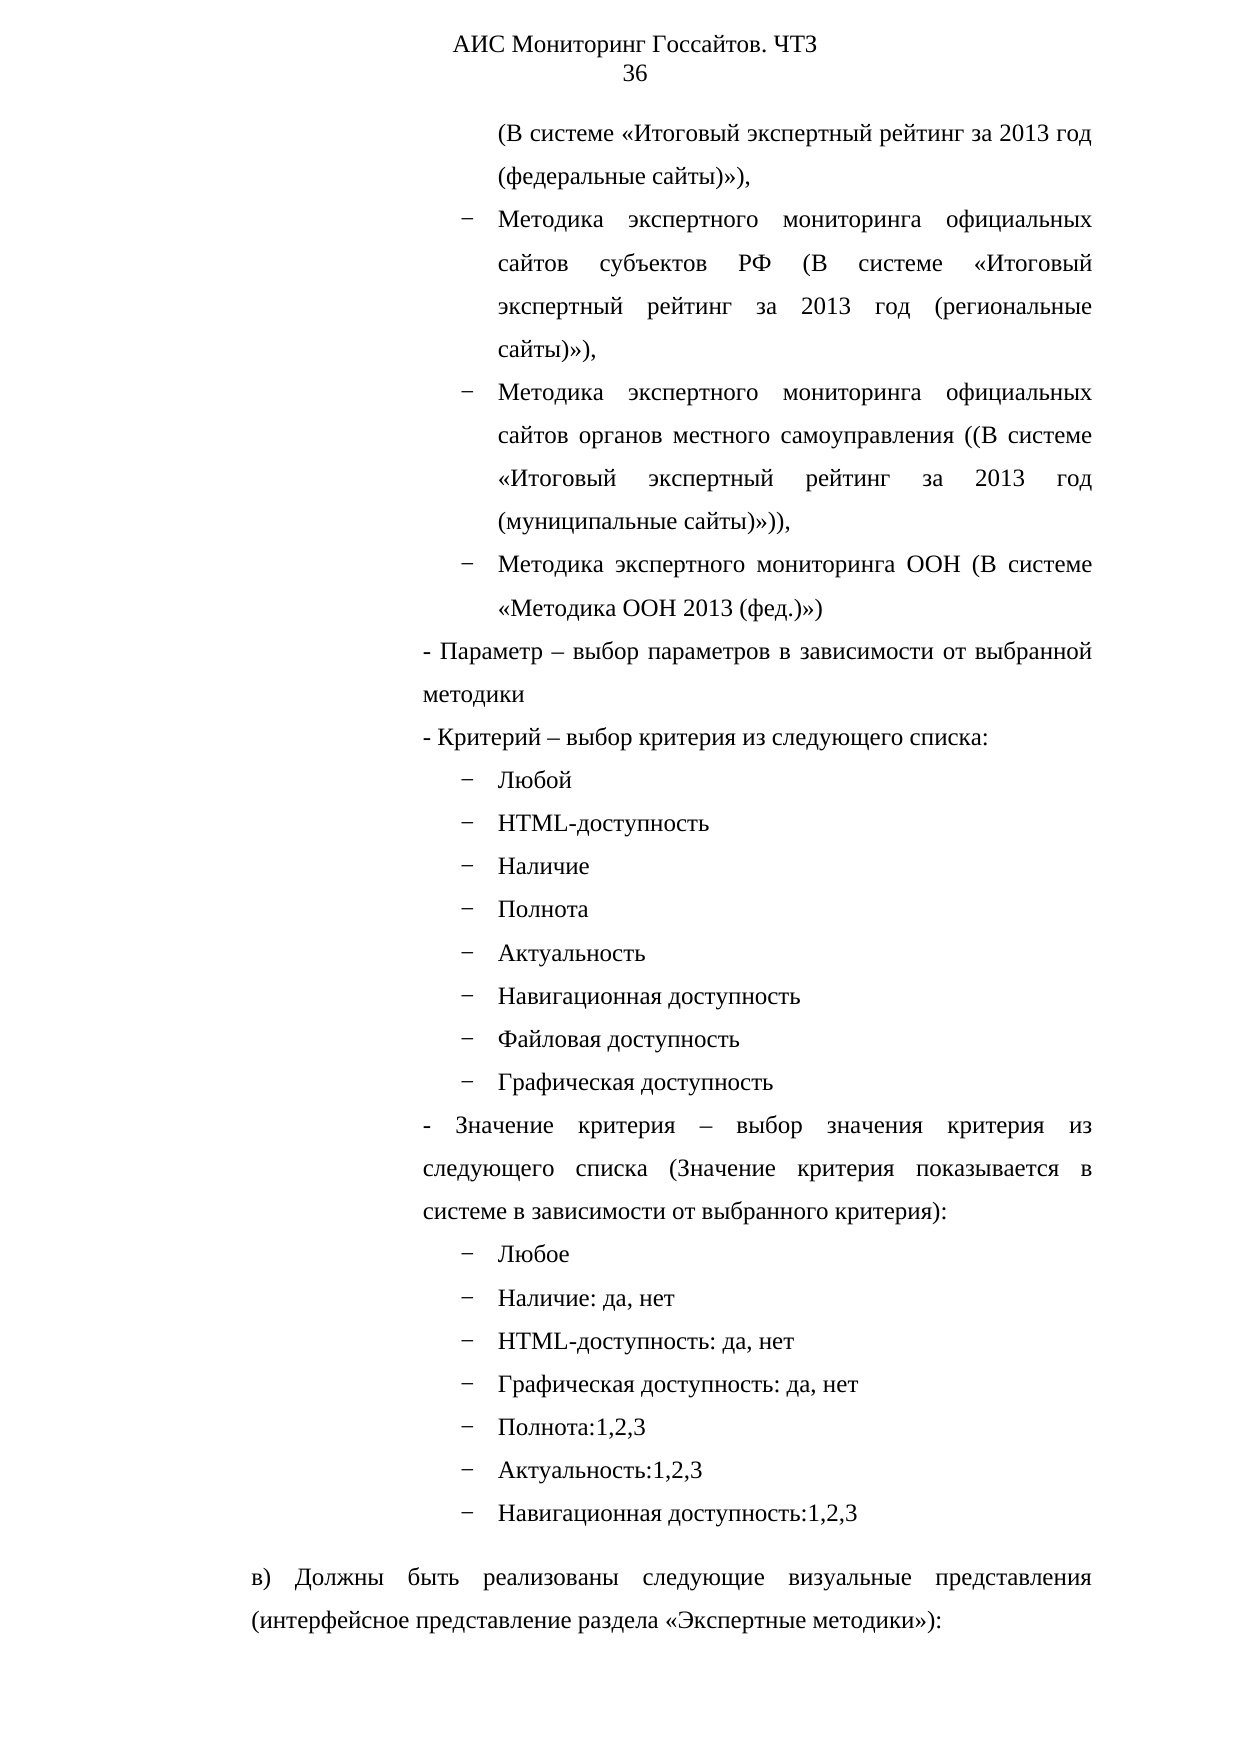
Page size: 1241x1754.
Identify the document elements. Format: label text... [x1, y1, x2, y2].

text в) Должны быть реализованы следующие визуальные представления (интерфейсное представление раздела «Экспертные методики»): [251, 1562, 1093, 1634]
list Актуальность:1,2,3 [460, 1455, 1093, 1484]
list Методика экспертного мониторинга официальных сайтов органов местного самоуправления ((В системе «Итоговый экспертный рейтинг за 2013 год (муниципальные сайты)»)), [460, 377, 1093, 535]
list Полнота [460, 894, 1093, 923]
list - Значение критерия – выбор значения критерия из следующего списка (Значение критерия показывается в системе в зависимости от выбранного критерия): [423, 1110, 1093, 1225]
list Файловая доступность [460, 1024, 1093, 1053]
list Любое [460, 1239, 1093, 1268]
list Полнота:1,2,3 [460, 1412, 1093, 1441]
list HTML-доступность [460, 808, 1093, 837]
list Актуальность [460, 938, 1093, 966]
list - Параметр – выбор параметров в зависимости от выбранной методики [423, 636, 1093, 708]
list Графическая доступность: да, нет [460, 1369, 1093, 1398]
list Наличие [460, 851, 1093, 880]
list - Критерий – выбор критерия из следующего списка: [423, 722, 1093, 751]
list Методика экспертного мониторинга официальных сайтов субъектов РФ (В системе «Итоговый экспертный рейтинг за 2013 год (региональные сайты)»), [460, 204, 1093, 363]
list HTML-доступность: да, нет [460, 1326, 1093, 1354]
list Методика экспертного мониторинга ООН (В системе «Методика ООН 2013 (фед.)») [460, 549, 1093, 621]
list Любой [460, 765, 1093, 794]
list Навигационная доступность:1,2,3 [460, 1498, 1093, 1527]
list Навигационная доступность [460, 981, 1093, 1009]
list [460, 118, 1093, 190]
list Графическая доступность [460, 1067, 1093, 1096]
list Наличие: да, нет [460, 1283, 1093, 1311]
